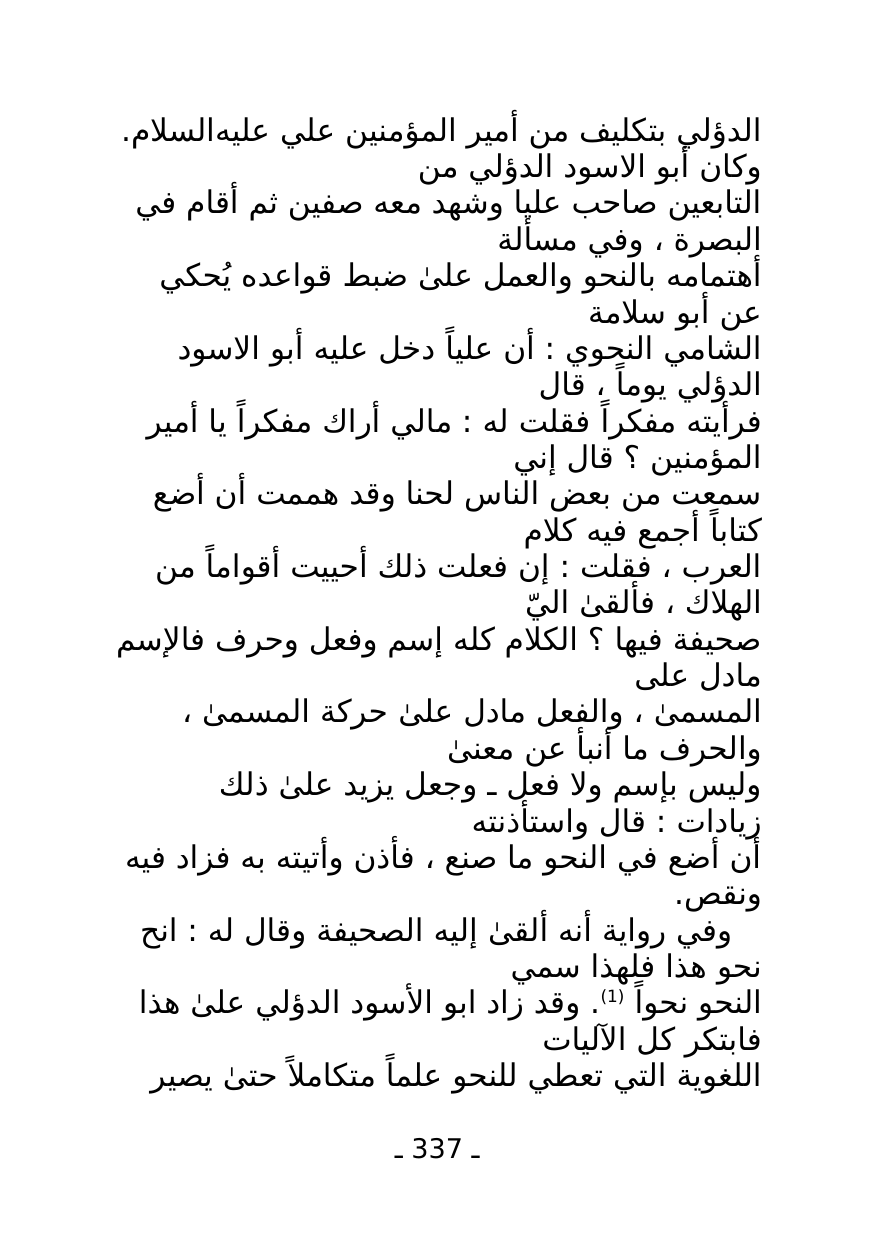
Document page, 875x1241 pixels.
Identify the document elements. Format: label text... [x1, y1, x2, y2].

text الدؤلي بتكليف من أمير المؤمنين علي عليه‌السلام. وكان أبو الاسود الدؤلي من التابعين صاحب عليا وشهد معه صفين ثم أقام في البصرة ، وفي مسألة أهتمامه بالنحو والعمل علىٰ ضبط قواعده يُحكي عن أبو سلامة الشامي النحوي : أن علياً دخل عليه أبو الاسود الدؤلي يوماً ، قال فرأيته مفكراً فقلت له : مالي أراك مفكراً يا أمير المؤمنين ؟ قال إني سمعت من بعض الناس لحنا وقد هممت أن أضع كتاباً أجمع فيه كلام العرب ، فقلت : إن فعلت ذلك أحييت أقواماً من الهلاك ، فألقىٰ اليّ صحيفة فيها ؟ الكلام كله إسم وفعل وحرف فالإسم مادل على المسمىٰ ، والفعل مادل علىٰ حركة المسمىٰ ، والحرف ما أنبأ عن معنىٰ وليس بإسم ولا فعل ـ وجعل يزيد علىٰ ذلك زيادات : قال واستأذنته أن أضع في النحو ما صنع ، فأذن وأتيته به فزاد فيه ونقص. [112, 112, 762, 912]
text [112, 912, 762, 1094]
